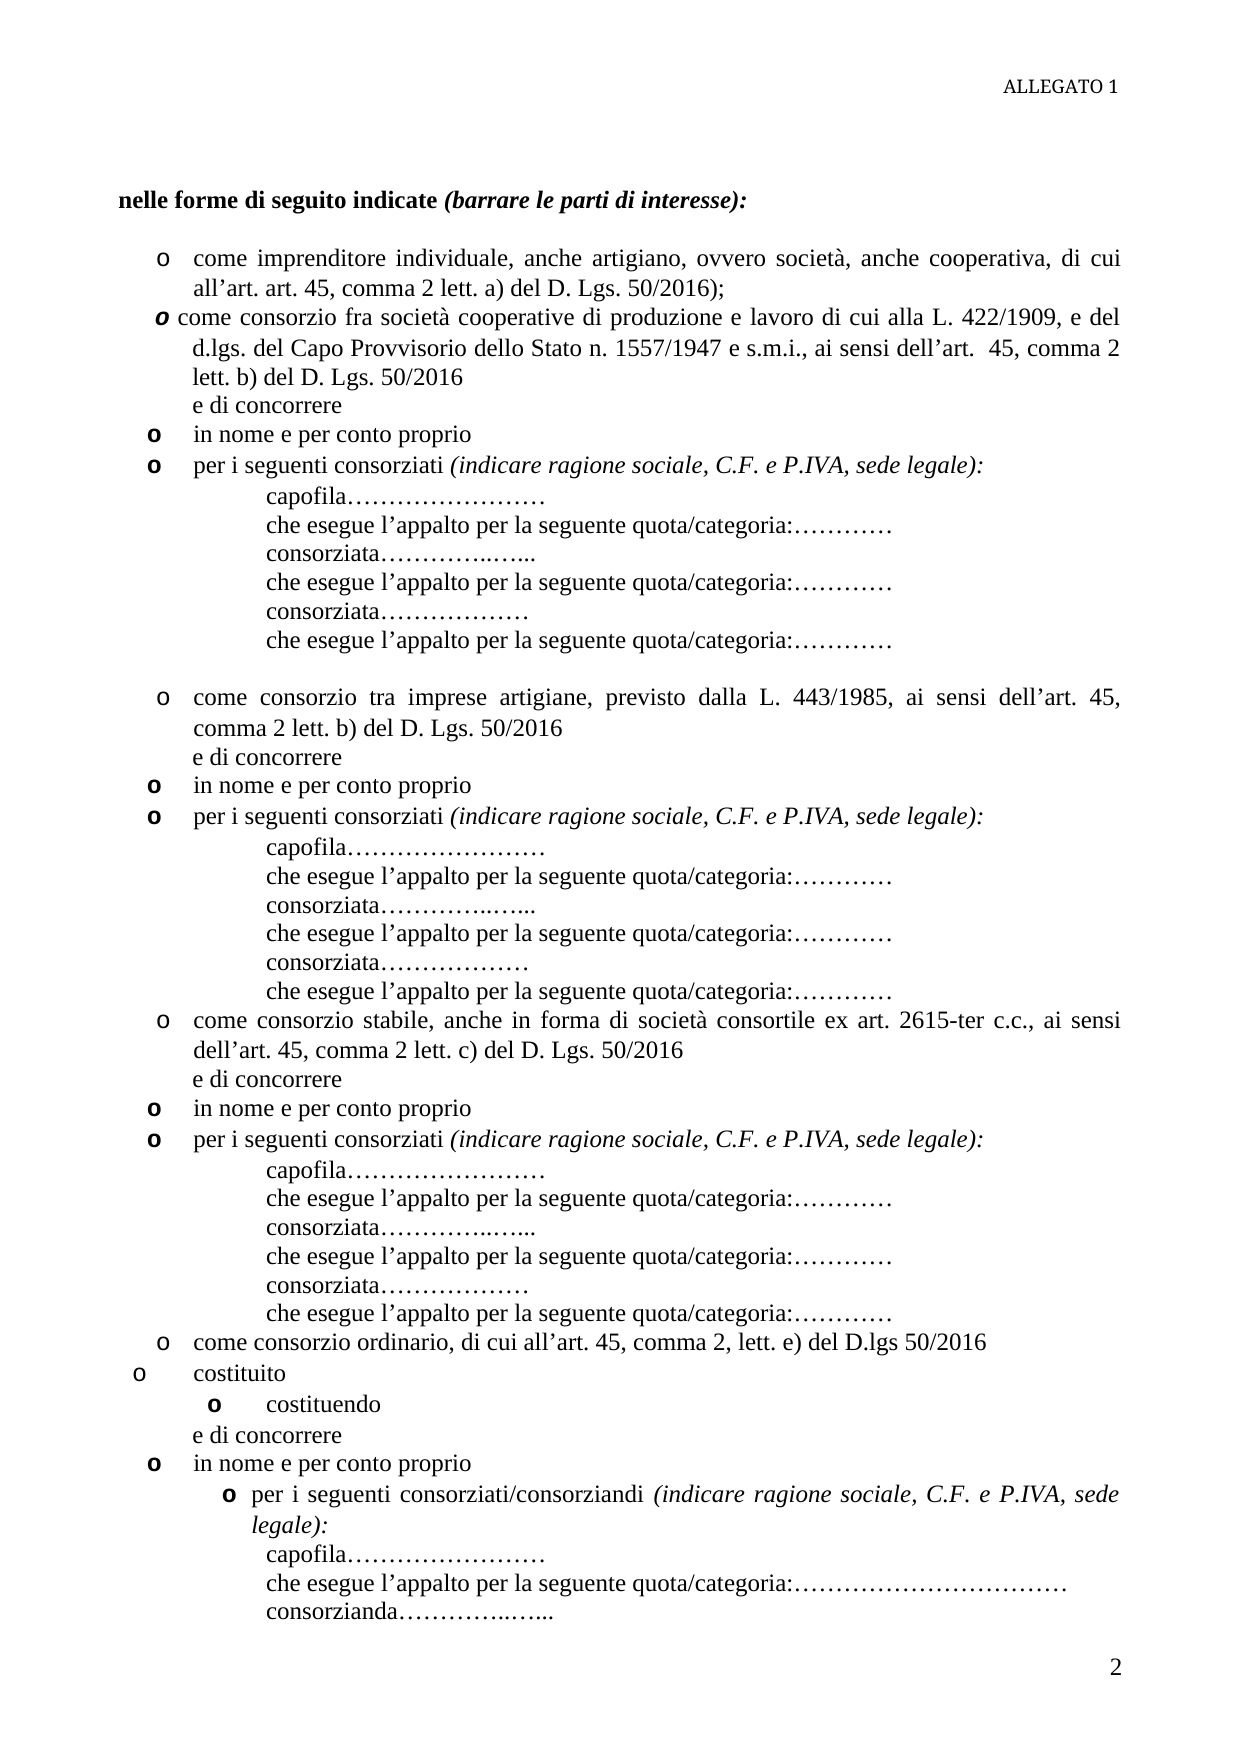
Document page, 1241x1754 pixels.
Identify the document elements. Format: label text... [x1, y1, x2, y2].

text che esegue l’appalto per la seguente quota/categoria:………… [266, 976, 1122, 1005]
list come consorzio stabile, anche in forma di società consortile ex art. 2615-ter c.c., ai sensi dell’art. 45, comma 2 lett. c) del D. Lgs. 50/2016 [156, 1005, 1122, 1064]
list per i seguenti consorziati (indicare ragione sociale, C.F. e P.IVA, sede legale): [118, 801, 1122, 832]
list costituito [118, 1358, 1122, 1389]
text che esegue l’appalto per la seguente quota/categoria:………… [266, 510, 1122, 538]
text e di concorrere [192, 391, 1122, 419]
list come imprenditore individuale, anche artigiano, ovvero società, anche cooperativa, di cui all’art. art. 45, comma 2 lett. a) del D. Lgs. 50/2016); [156, 243, 1122, 302]
text che esegue l’appalto per la seguente quota/categoria:………… [266, 1241, 1122, 1270]
list costituendo [207, 1389, 1122, 1420]
list in nome e per conto proprio [118, 419, 1122, 450]
text capofila…………………… [266, 1155, 1122, 1183]
text che esegue l’appalto per la seguente quota/categoria:………… [266, 918, 1122, 947]
text consorziata……………… [266, 1270, 1122, 1298]
text che esegue l’appalto per la seguente quota/categoria:………… [266, 567, 1122, 596]
text capofila…………………… [266, 481, 1122, 510]
list per i seguenti consorziati/consorziandi (indicare ragione sociale, C.F. e P.IVA, sede legale): [222, 1479, 1122, 1539]
text che esegue l’appalto per la seguente quota/categoria:………… [266, 1298, 1122, 1327]
list come consorzio tra imprese artigiane, previsto dalla L. 443/1985, ai sensi dell’art. 45, comma 2 lett. b) del D. Lgs. 50/2016 [156, 682, 1122, 742]
list per i seguenti consorziati (indicare ragione sociale, C.F. e P.IVA, sede legale): [118, 450, 1122, 481]
text capofila…………………… [266, 1539, 1122, 1568]
text e di concorrere [192, 1420, 1122, 1448]
text e di concorrere [192, 742, 1122, 771]
text consorziata…………..…... [266, 1212, 1122, 1241]
list come consorzio fra società cooperative di produzione e lavoro di cui alla L. 422/1909, e del d.lgs. del Capo Provvisorio dello Stato n. 1557/1947 e s.m.i., ai sensi dell’art. 45, comma 2 lett. b) del D. Lgs. 50/2016 [154, 302, 1122, 391]
text che esegue l’appalto per la seguente quota/categoria:………… [266, 1183, 1122, 1212]
text che esegue l’appalto per la seguente quota/categoria:…………………………… [266, 1568, 1122, 1596]
text consorziata…………..…... [266, 890, 1122, 918]
text consorzianda…………..…... [266, 1596, 1122, 1625]
text consorziata……………… [266, 596, 1122, 625]
text capofila…………………… [266, 832, 1122, 861]
list in nome e per conto proprio [118, 1093, 1122, 1124]
text consorziata…………..…... [266, 538, 1122, 567]
list come consorzio ordinario, di cui all’art. 45, comma 2, lett. e) del D.lgs 50/2016 [156, 1327, 1122, 1358]
text consorziata……………… [266, 947, 1122, 976]
list per i seguenti consorziati (indicare ragione sociale, C.F. e P.IVA, sede legale): [118, 1124, 1122, 1155]
text nelle forme di seguito indicate (barrare le parti di interesse): [118, 185, 1122, 214]
list in nome e per conto proprio [118, 1448, 1122, 1479]
text e di concorrere [192, 1064, 1122, 1093]
list in nome e per conto proprio [118, 771, 1122, 801]
text che esegue l’appalto per la seguente quota/categoria:………… [266, 861, 1122, 890]
text che esegue l’appalto per la seguente quota/categoria:………… [266, 625, 1122, 653]
